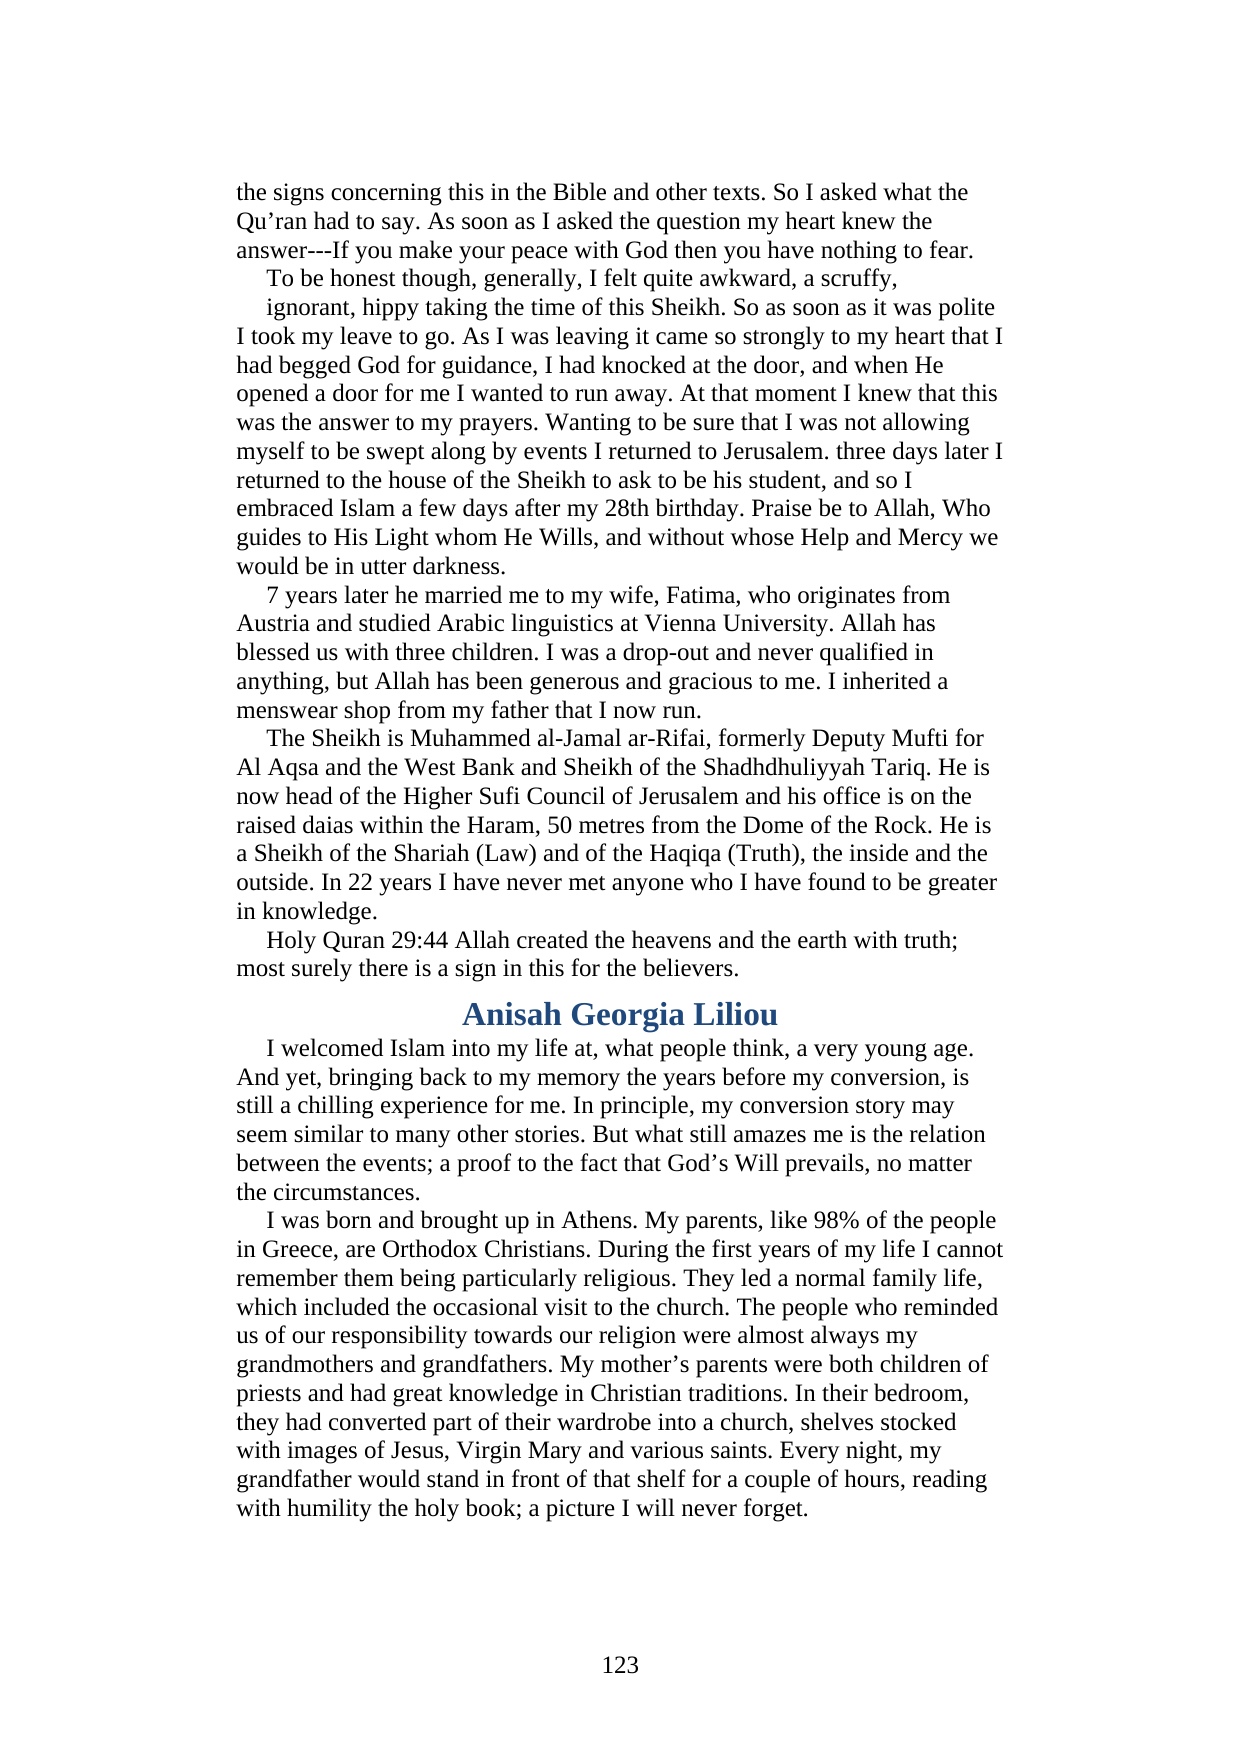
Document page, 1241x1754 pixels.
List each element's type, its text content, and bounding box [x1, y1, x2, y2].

text The Sheikh is Muhammed al-Jamal ar-Rifai, formerly Deputy Mufti for Al Aqsa and the West Bank and Sheikh of the Shadhdhuliyyah Tariq. He is now head of the Higher Sufi Council of Jerusalem and his office is on the raised daias within the Haram, 50 metres from the Dome of the Rock. He is a Sheikh of the Shariah (Law) and of the Haqiqa (Truth), the inside and the outside. In 22 years I have never met anyone who I have found to be greater in knowledge. [236, 723, 1004, 925]
text ignorant, hippy taking the time of this Sheikh. So as soon as it was polite I took my leave to go. As I was leaving it came so strongly to my heart that I had begged God for guidance, I had knocked at the door, and when He opened a door for me I wanted to run away. At that moment I knew that this was the answer to my prayers. Wanting to be sure that I was not allowing myself to be swept along by events I returned to Jerusalem. three days later I returned to the house of the Sheikh to ask to be his student, and so I embraced Islam a few days after my 28th birthday. Praise be to Allah, Who guides to His Light whom He Wills, and without whose Help and Mercy we would be in utter darkness. [236, 292, 1004, 580]
text I was born and brought up in Athens. My parents, like 98% of the people in Greece, are Orthodox Christians. During the first years of my life I cannot remember them being particularly religious. They led a normal family life, which included the occasional visit to the church. The people who reminded us of our responsibility towards our religion were almost always my grandmothers and grandfathers. My mother’s parents were both children of priests and had great knowledge in Christian traditions. In their bedroom, they had converted part of their wardrobe into a church, shelves stocked with images of Jesus, Virgin Mary and various saints. Every night, my grandfather would stand in front of that shelf for a couple of hours, reading with humility the holy book; a picture I will never forget. [236, 1206, 1004, 1522]
text I welcomed Islam into my life at, what people think, a very young age. And yet, bringing back to my memory the years before my conversion, is still a chilling experience for me. In principle, my conversion story may seem similar to many other stories. But what still amazes me is the relation between the events; a proof to the fact that God’s Will prevails, no matter the circumstances. [236, 1033, 1004, 1206]
text 7 years later he married me to my wife, Fatima, who originates from Austria and studied Arabic linguistics at Vienna University. Allah has blessed us with three children. I was a drop-out and never qualified in anything, but Allah has been generous and gracious to me. I inherited a menswear shop from my father that I now run. [236, 580, 1004, 723]
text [236, 177, 1004, 263]
text Holy Quran 29:44 Allah created the heavens and the earth with truth; most surely there is a sign in this for the believers. [236, 925, 1004, 982]
text To be honest though, generally, I felt quite awkward, a scruffy, [236, 263, 1004, 292]
subtitle Anisah Georgia Liliou [236, 995, 1004, 1033]
